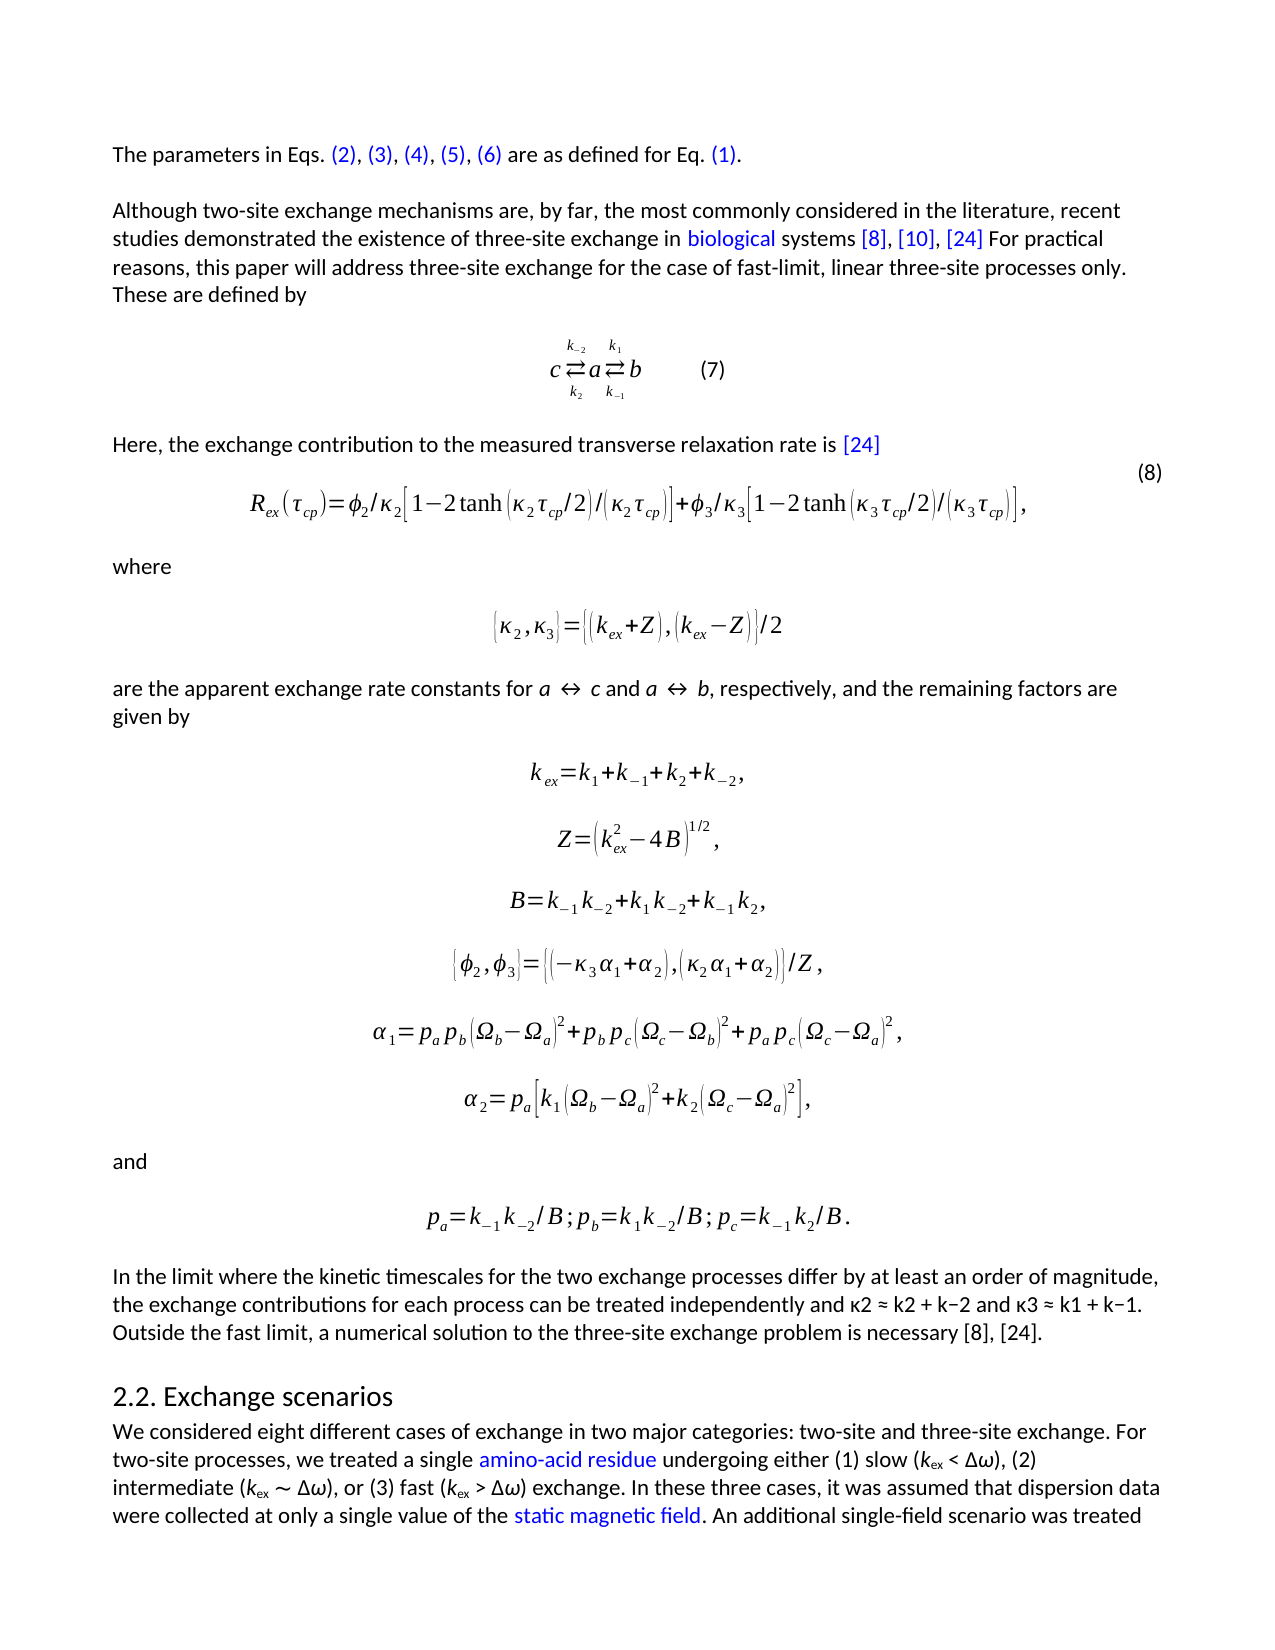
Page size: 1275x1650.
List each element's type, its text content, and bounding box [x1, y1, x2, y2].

text are the apparent exchange rate constants for a ↔ c and a ↔ b, respectively, and the remaining factors are given by [112, 674, 1162, 731]
text The parameters in Eqs. (2), (3), (4), (5), (6) are as defined for Eq. (1). [112, 141, 1162, 168]
text (8) [112, 458, 1162, 486]
text (7) [112, 337, 1162, 402]
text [112, 1417, 1162, 1529]
text Here, the exchange contribution to the measured transverse relaxation rate is [24] [112, 430, 1162, 458]
text and [112, 1147, 1162, 1175]
text where [112, 552, 1162, 580]
subtitle 2.2. Exchange scenarios [112, 1378, 1162, 1414]
text Although two-site exchange mechanisms are, by far, the most commonly considered in the literature, recent studies demonstrated the existence of three-site exchange in biological systems [8], [10], [24] For practical reasons, this paper will address three-site exchange for the case of fast-limit, linear three-site processes only. These are defined by [112, 197, 1162, 309]
text In the limit where the kinetic timescales for the two exchange processes differ by at least an order of magnitude, the exchange contributions for each process can be treated independently and κ2 ≈ k2 + k−2 and κ3 ≈ k1 + k−1. Outside the fast limit, a numerical solution to the three-site exchange problem is necessary [8], [24]. [112, 1262, 1162, 1346]
